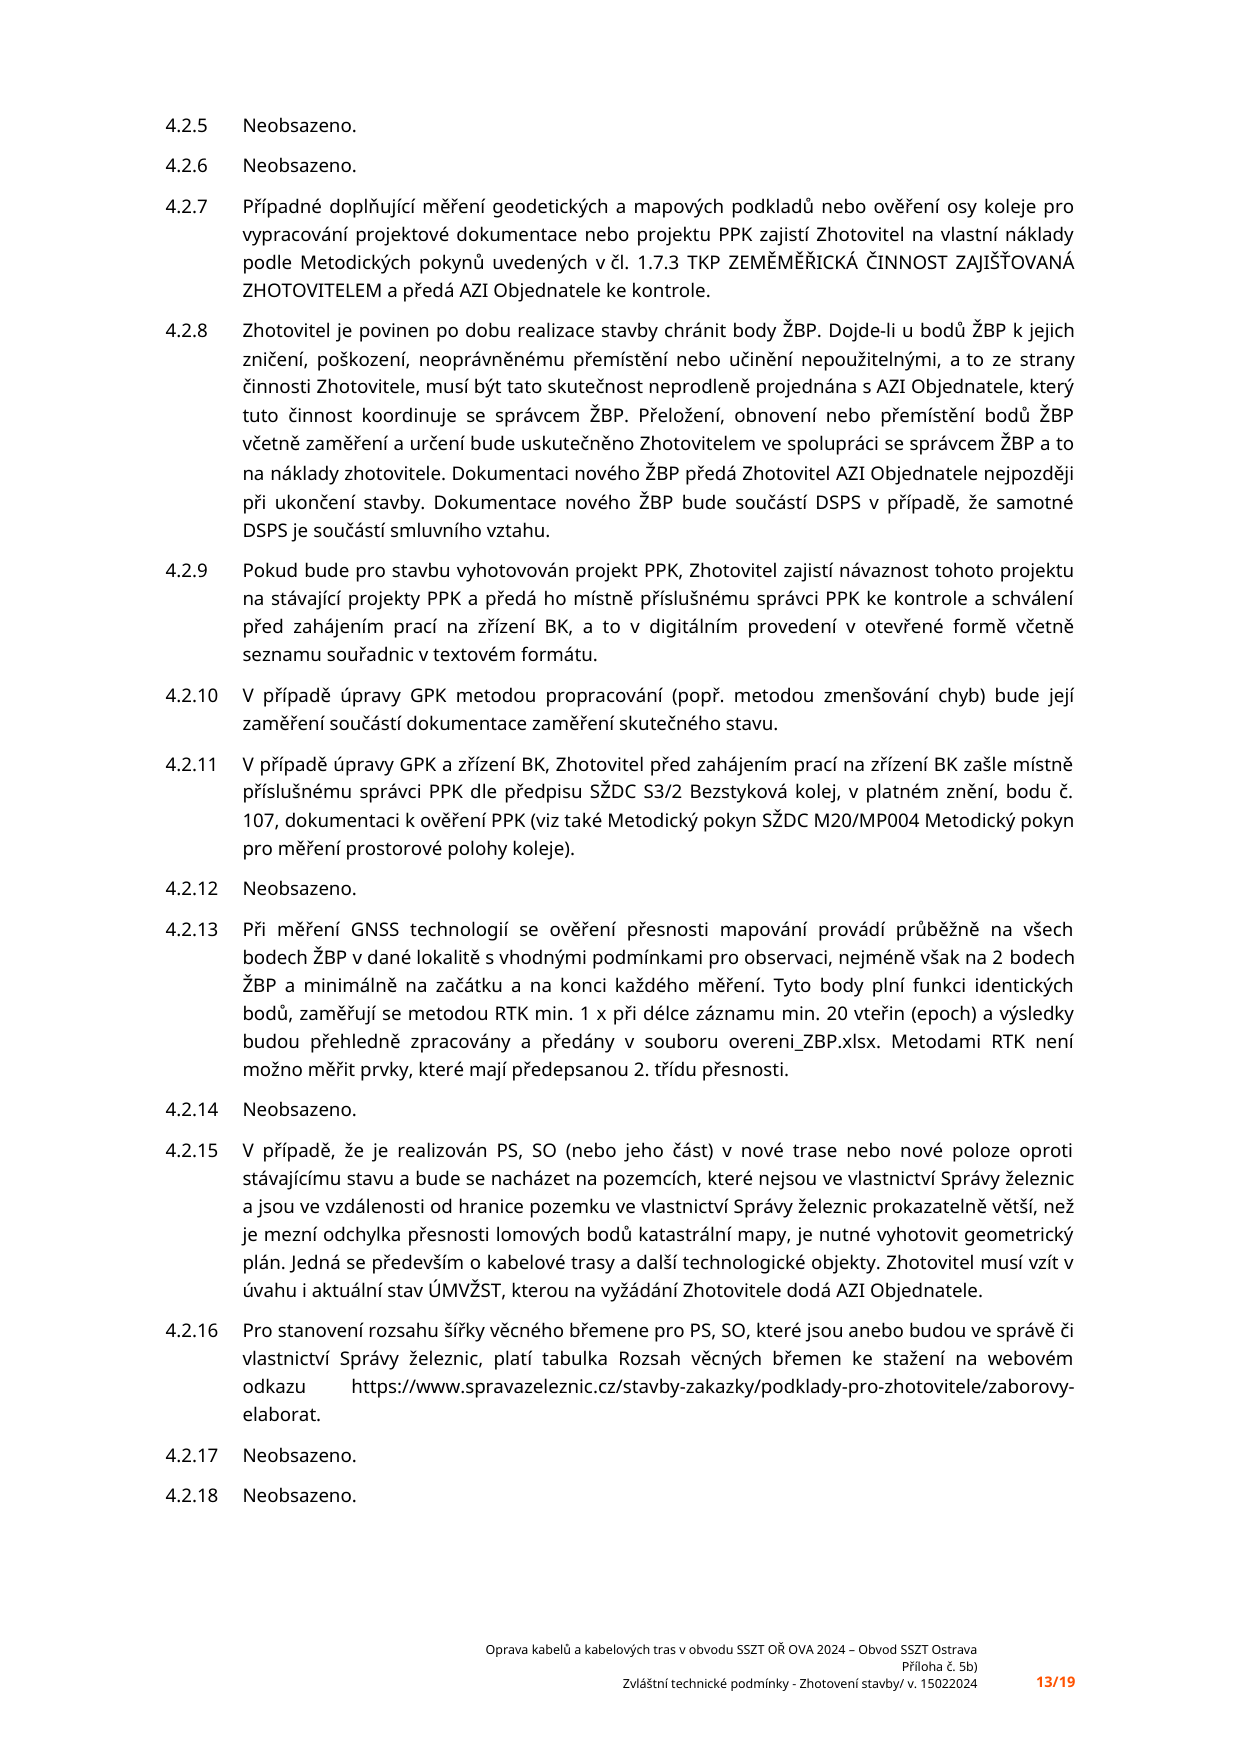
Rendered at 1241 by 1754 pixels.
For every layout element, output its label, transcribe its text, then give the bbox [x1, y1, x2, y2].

text Případné doplňující měření geodetických a mapových podkladů nebo ověření osy koleje pro vypracování projektové dokumentace nebo projektu PPK zajistí Zhotovitel na vlastní náklady podle Metodických pokynů uvedených v čl. 1.7.3 TKP ZEMĚMĚŘICKÁ ČINNOST ZAJIŠŤOVANÁ ZHOTOVITELEM a předá AZI Objednatele ke kontrole. [165, 193, 1075, 303]
text Pro stanovení rozsahu šířky věcného břemene pro PS, SO, které jsou anebo budou ve správě či vlastnictví Správy železnic, platí tabulka Rozsah věcných břemen ke stažení na webovém odkazu https://www.spravazeleznic.cz/stavby-zakazky/podklady-pro-zhotovitele/zaborovy-elaborat. [165, 1318, 1075, 1427]
text Pokud bude pro stavbu vyhotovován projekt PPK, Zhotovitel zajistí návaznost tohoto projektu na stávající projekty PPK a předá ho místně příslušnému správci PPK ke kontrole a schválení před zahájením prací na zřízení BK, a to v digitálním provedení v otevřené formě včetně seznamu souřadnic v textovém formátu. [165, 558, 1075, 667]
text Neobsazeno. [165, 875, 1075, 901]
text V případě úpravy GPK metodou propracování (popř. metodou zmenšování chyb) bude její zaměření součástí dokumentace zaměření skutečného stavu. [165, 682, 1075, 736]
text Neobsazeno. [165, 1442, 1075, 1468]
text Zhotovitel je povinen po dobu realizace stavby chránit body ŽBP. Dojde-li u bodů ŽBP k jejich zničení, poškození, neoprávněnému přemístění nebo učinění nepoužitelnými, a to ze strany činnosti Zhotovitele, musí být tato skutečnost neprodleně projednána s AZI Objednatele, který tuto činnost koordinuje se správcem ŽBP. Přeložení, obnovení nebo přemístění bodů ŽBP včetně zaměření a určení bude uskutečněno Zhotovitelem ve spolupráci se správcem ŽBP a to na náklady zhotovitele. Dokumentaci nového ŽBP předá Zhotovitel AZI Objednatele nejpozději při ukončení stavby. Dokumentace nového ŽBP bude součástí DSPS v případě, že samotné DSPS je součástí smluvního vztahu. [165, 318, 1075, 543]
text Neobsazeno. [165, 1483, 1075, 1508]
text Při měření GNSS technologií se ověření přesnosti mapování provádí průběžně na všech bodech ŽBP v dané lokalitě s vhodnými podmínkami pro observaci, nejméně však na 2 bodech ŽBP a minimálně na začátku a na konci každého měření. Tyto body plní funkci identických bodů, zaměřují se metodou RTK min. 1 x při délce záznamu min. 20 vteřin (epoch) a výsledky budou přehledně zpracovány a předány v souboru overeni_ZBP.xlsx. Metodami RTK není možno měřit prvky, které mají předepsanou 2. třídu přesnosti. [165, 916, 1075, 1082]
text Neobsazeno. [165, 112, 1075, 138]
text V případě úpravy GPK a zřízení BK, Zhotovitel před zahájením prací na zřízení BK zašle místně příslušnému správci PPK dle předpisu SŽDC S3/2 Bezstyková kolej, v platném znění, bodu č. 107, dokumentaci k ověření PPK (viz také Metodický pokyn SŽDC M20/MP004 Metodický pokyn pro měření prostorové polohy koleje). [165, 751, 1075, 860]
text Neobsazeno. [165, 1097, 1075, 1122]
text Neobsazeno. [165, 153, 1075, 178]
text V případě, že je realizován PS, SO (nebo jeho část) v nové trase nebo nové poloze oproti stávajícímu stavu a bude se nacházet na pozemcích, které nejsou ve vlastnictví Správy železnic a jsou ve vzdálenosti od hranice pozemku ve vlastnictví Správy železnic prokazatelně větší, než je mezní odchylka přesnosti lomových bodů katastrální mapy, je nutné vyhotovit geometrický plán. Jedná se především o kabelové trasy a další technologické objekty. Zhotovitel musí vzít v úvahu i aktuální stav ÚMVŽST, kterou na vyžádání Zhotovitele dodá AZI Objednatele. [165, 1137, 1075, 1303]
